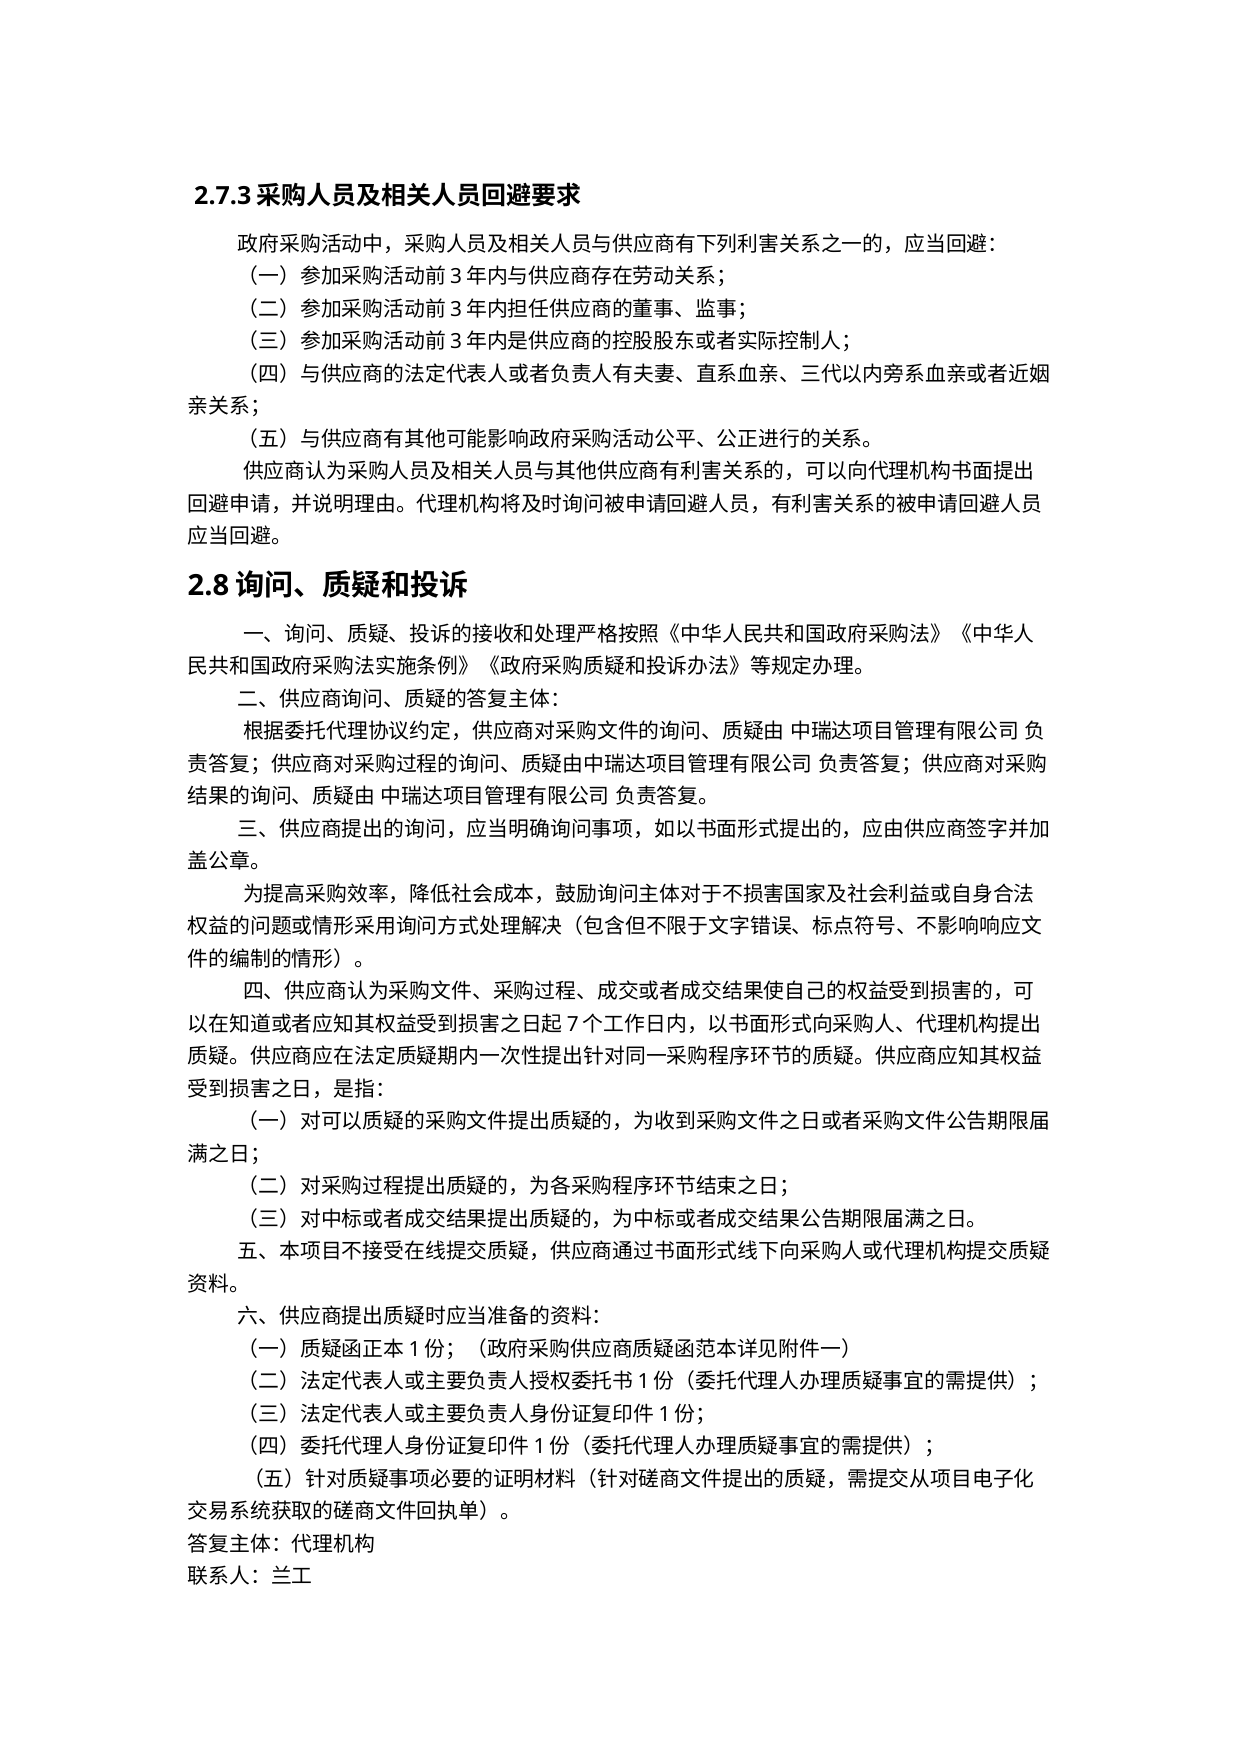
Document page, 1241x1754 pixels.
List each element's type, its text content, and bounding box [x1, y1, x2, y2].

text （二）法定代表人或主要负责人授权委托书1份（委托代理人办理质疑事宜的需提供）； [187, 1364, 1053, 1397]
text 五、本项目不接受在线提交质疑，供应商通过书面形式线下向采购人或代理机构提交质疑资料。 [187, 1234, 1053, 1299]
text 答复主体：代理机构 [187, 1527, 1053, 1559]
text 2.8询问、质疑和投诉 [187, 552, 1053, 617]
text （三）法定代表人或主要负责人身份证复印件1份； [187, 1397, 1053, 1429]
text 联系人：兰工 [187, 1559, 1053, 1592]
text （三）对中标或者成交结果提出质疑的，为中标或者成交结果公告期限届满之日。 [187, 1202, 1053, 1234]
text 四、供应商认为采购文件、采购过程、成交或者成交结果使自己的权益受到损害的，可以在知道或者应知其权益受到损害之日起7个工作日内，以书面形式向采购人、代理机构提出质疑。供应商应在法定质疑期内一次性提出针对同一采购程序环节的质疑。供应商应知其权益受到损害之日，是指： [187, 974, 1053, 1104]
text （四）与供应商的法定代表人或者负责人有夫妻、直系血亲、三代以内旁系血亲或者近姻亲关系； [187, 357, 1053, 422]
text 根据委托代理协议约定，供应商对采购文件的询问、质疑由 中瑞达项目管理有限公司 负责答复；供应商对采购过程的询问、质疑由中瑞达项目管理有限公司 负责答复；供应商对采购结果的询问、质疑由 中瑞达项目管理有限公司 负责答复。 [187, 714, 1053, 812]
text 政府采购活动中，采购人员及相关人员与供应商有下列利害关系之一的，应当回避： [187, 227, 1053, 259]
text （一）质疑函正本1份；（政府采购供应商质疑函范本详见附件一） [187, 1332, 1053, 1364]
text 六、供应商提出质疑时应当准备的资料： [187, 1299, 1053, 1332]
text 三、供应商提出的询问，应当明确询问事项，如以书面形式提出的，应由供应商签字并加盖公章。 [187, 812, 1053, 877]
text 一、询问、质疑、投诉的接收和处理严格按照《中华人民共和国政府采购法》《中华人民共和国政府采购法实施条例》《政府采购质疑和投诉办法》等规定办理。 [187, 617, 1053, 682]
text （三）参加采购活动前3年内是供应商的控股股东或者实际控制人； [187, 324, 1053, 357]
text （五）针对质疑事项必要的证明材料（针对磋商文件提出的质疑，需提交从项目电子化交易系统获取的磋商文件回执单）。 [187, 1462, 1053, 1527]
text （四）委托代理人身份证复印件1份（委托代理人办理质疑事宜的需提供）； [187, 1429, 1053, 1462]
text （一）对可以质疑的采购文件提出质疑的，为收到采购文件之日或者采购文件公告期限届满之日； [187, 1104, 1053, 1169]
text （五）与供应商有其他可能影响政府采购活动公平、公正进行的关系。 [187, 422, 1053, 454]
text 二、供应商询问、质疑的答复主体： [187, 682, 1053, 714]
text （二）对采购过程提出质疑的，为各采购程序环节结束之日； [187, 1169, 1053, 1202]
text 2.7.3采购人员及相关人员回避要求 [187, 162, 1053, 227]
text 为提高采购效率，降低社会成本，鼓励询问主体对于不损害国家及社会利益或自身合法权益的问题或情形采用询问方式处理解决（包含但不限于文字错误、标点符号、不影响响应文件的编制的情形）。 [187, 877, 1053, 974]
text （二）参加采购活动前3年内担任供应商的董事、监事； [187, 292, 1053, 324]
text （一）参加采购活动前3年内与供应商存在劳动关系； [187, 259, 1053, 292]
text 供应商认为采购人员及相关人员与其他供应商有利害关系的，可以向代理机构书面提出回避申请，并说明理由。代理机构将及时询问被申请回避人员，有利害关系的被申请回避人员应当回避。 [187, 454, 1053, 552]
